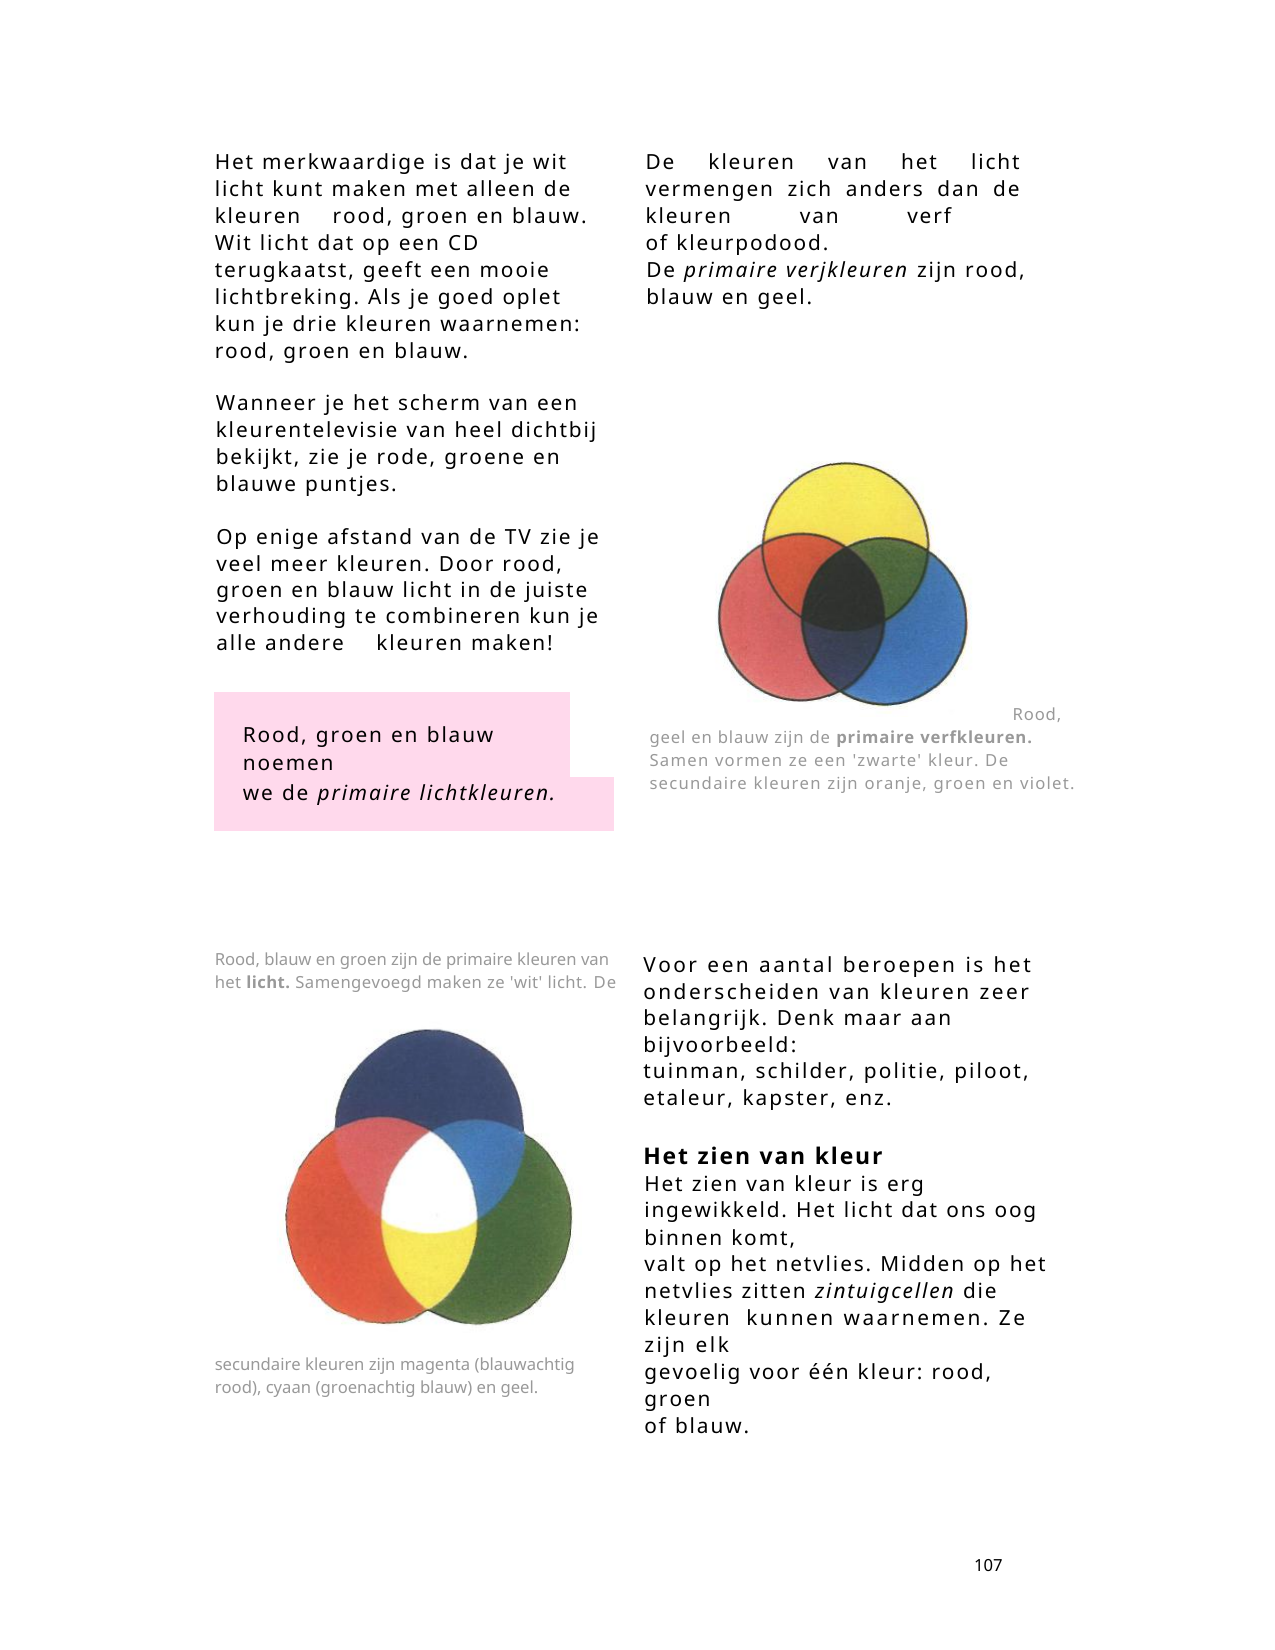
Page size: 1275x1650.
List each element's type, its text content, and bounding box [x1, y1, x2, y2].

picture [700, 446, 993, 714]
text valt op het netvlies. Midden op het netvlies zitten zintuigcellen die kleuren kunnen waarnemen. Ze zijn elk [644, 1250, 1067, 1358]
text Het merkwaardige is dat je wit licht kunt maken met alleen de kleuren rood, groen en blauw. Wit licht dat op een CD terugkaatst, geeft een mooie lichtbreking. Als je goed oplet kun je drie kleuren waarnemen: rood, groen en blauw. [214, 148, 598, 363]
text Rood, blauw en groen zijn de primaire kleuren van [214, 948, 613, 970]
text De primaire verjkleuren zijn rood, blauw en geel. [646, 256, 1066, 309]
text Het zien van kleur is erg ingewikkeld. Het licht dat ons oog binnen komt, [644, 1169, 1067, 1250]
text Wanneer je het scherm van een kleurentelevisie van heel dichtbij bekijkt, zie je rode, groene en blauwe puntjes. [216, 389, 616, 497]
text Voor een aantal beroepen is het onderscheiden van kleuren zeer belangrijk. Denk maar aan bijvoorbeeld: tuinman, schilder, politie, piloot, etaleur, kapster, enz. [643, 952, 1053, 1110]
text gevoelig voor één kleur: rood, groen [644, 1358, 1067, 1412]
text De kleuren van het licht vermengen zich anders dan de kleuren van verf of kleurpodood. [645, 148, 1020, 256]
text Het zien van kleur [643, 1143, 1041, 1169]
text Op enige afstand van de TV zie je veel meer kleuren. Door rood, groen en blauw licht in de juiste verhouding te combineren kun je alle andere kleuren maken! [216, 523, 616, 682]
text we de primaire lichtkleuren. [214, 778, 614, 831]
text Rood, groen en blauw noemen [214, 692, 570, 777]
picture [261, 995, 583, 1333]
text of blauw. [644, 1412, 1067, 1439]
text Rood, geel en blauw zijn de primaire verfkleuren. Samen vormen ze een 'zwarte' kleur. De secundaire kleuren zijn oranje, groen en violet. [649, 702, 1077, 794]
